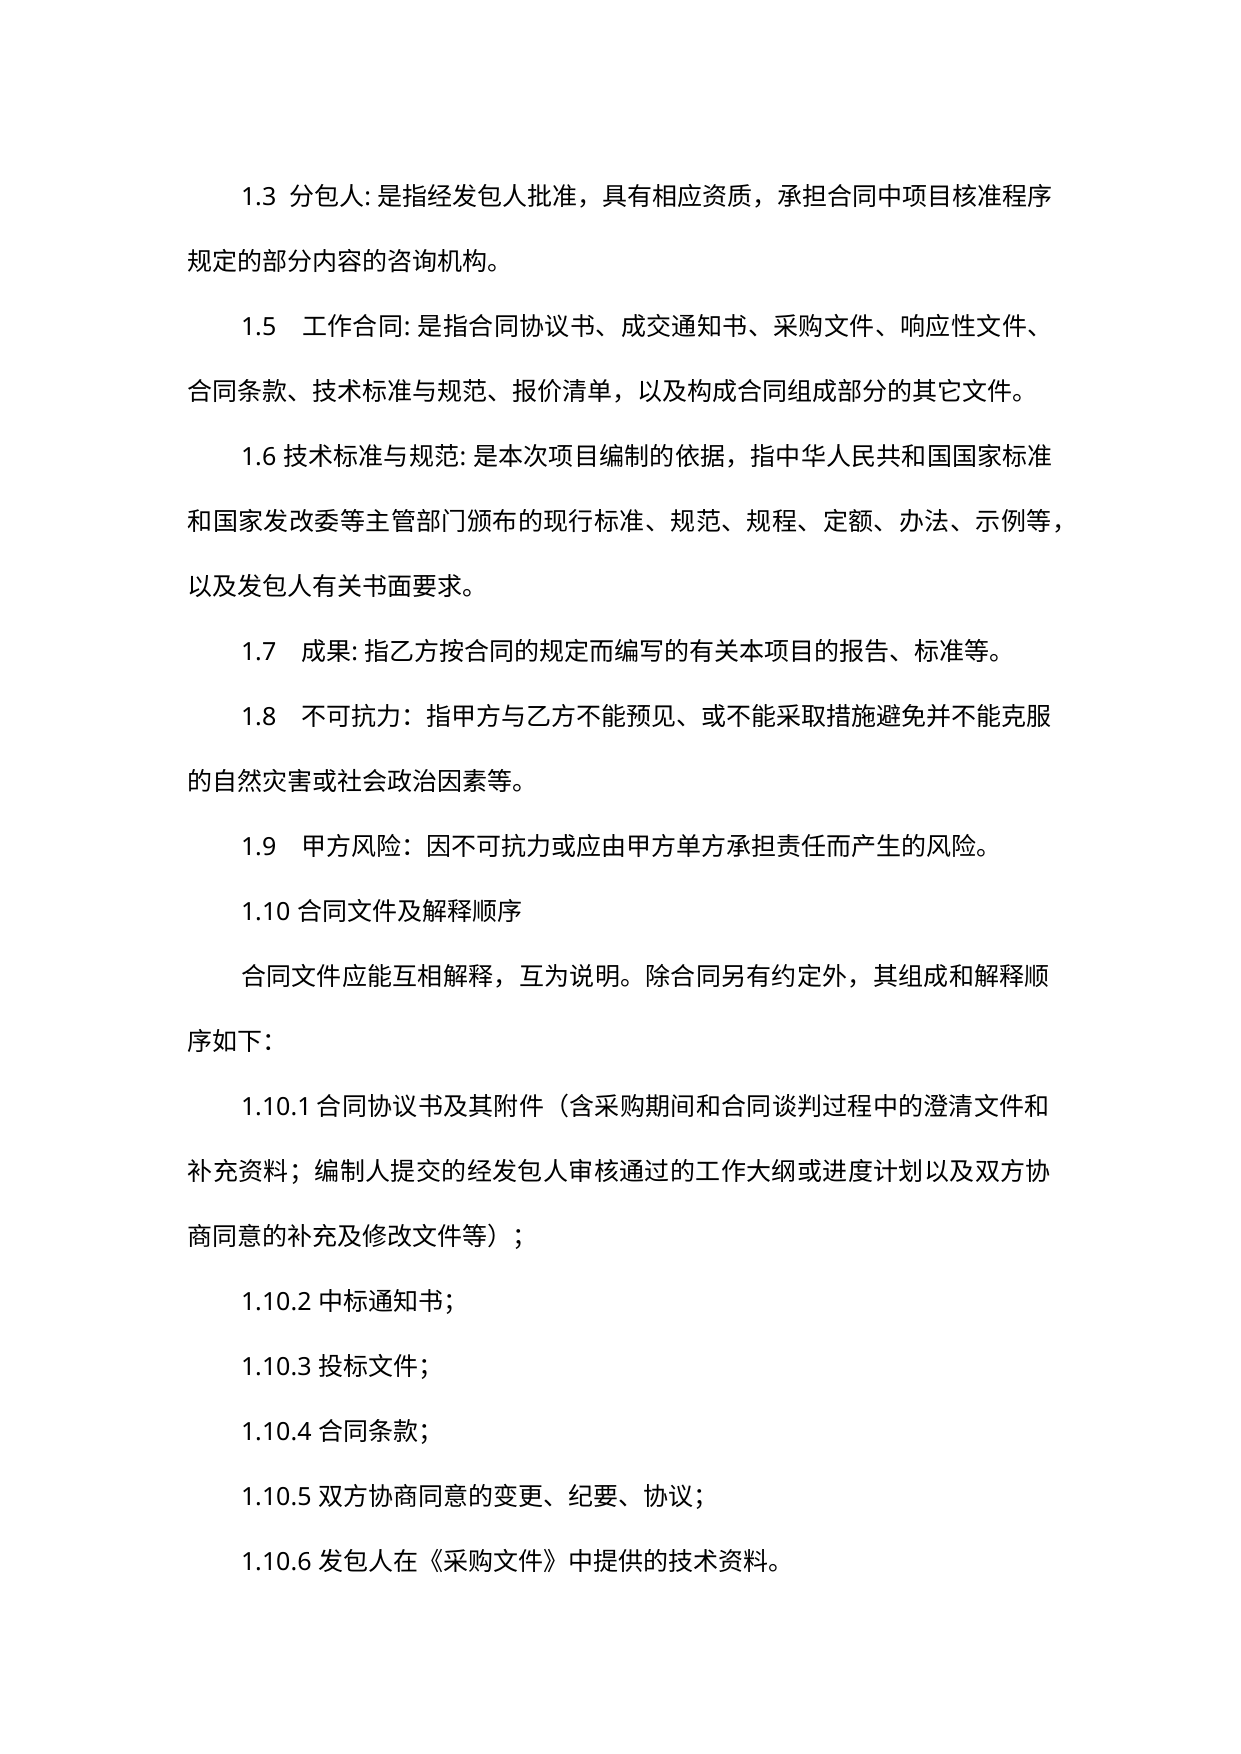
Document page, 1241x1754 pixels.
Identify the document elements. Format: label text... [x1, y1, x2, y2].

text 1.10.6 发包人在《采购文件》中提供的技术资料。 [187, 1527, 1053, 1592]
text 1.10.5 双方协商同意的变更、纪要、协议； [187, 1462, 1053, 1527]
text 1.5 工作合同: 是指合同协议书、成交通知书、采购文件、响应性文件、合同条款、技术标准与规范、报价清单，以及构成合同组成部分的其它文件。 [187, 292, 1053, 422]
text 1.3 分包人: 是指经发包人批准，具有相应资质，承担合同中项目核准程序规定的部分内容的咨询机构。 [187, 162, 1053, 292]
text 1.8 不可抗力：指甲方与乙方不能预见、或不能采取措施避免并不能克服的自然灾害或社会政治因素等。 [187, 682, 1053, 812]
text 1.10.4 合同条款； [187, 1397, 1053, 1462]
text 1.6 技术标准与规范: 是本次项目编制的依据，指中华人民共和国国家标准和国家发改委等主管部门颁布的现行标准、规范、规程、定额、办法、示例等，以及发包人有关书面要求。 [187, 422, 1053, 617]
text 合同文件应能互相解释，互为说明。除合同另有约定外，其组成和解释顺序如下： [187, 942, 1053, 1072]
text 1.9 甲方风险：因不可抗力或应由甲方单方承担责任而产生的风险。 [187, 812, 1053, 877]
text 1.10.3 投标文件； [187, 1332, 1053, 1397]
text 1.10.2 中标通知书； [187, 1267, 1053, 1332]
text 1.7 成果: 指乙方按合同的规定而编写的有关本项目的报告、标准等。 [187, 617, 1053, 682]
text 1.10 合同文件及解释顺序 [187, 877, 1053, 942]
text 1.10.1合同协议书及其附件（含采购期间和合同谈判过程中的澄清文件和补充资料；编制人提交的经发包人审核通过的工作大纲或进度计划以及双方协商同意的补充及修改文件等）； [187, 1072, 1053, 1267]
